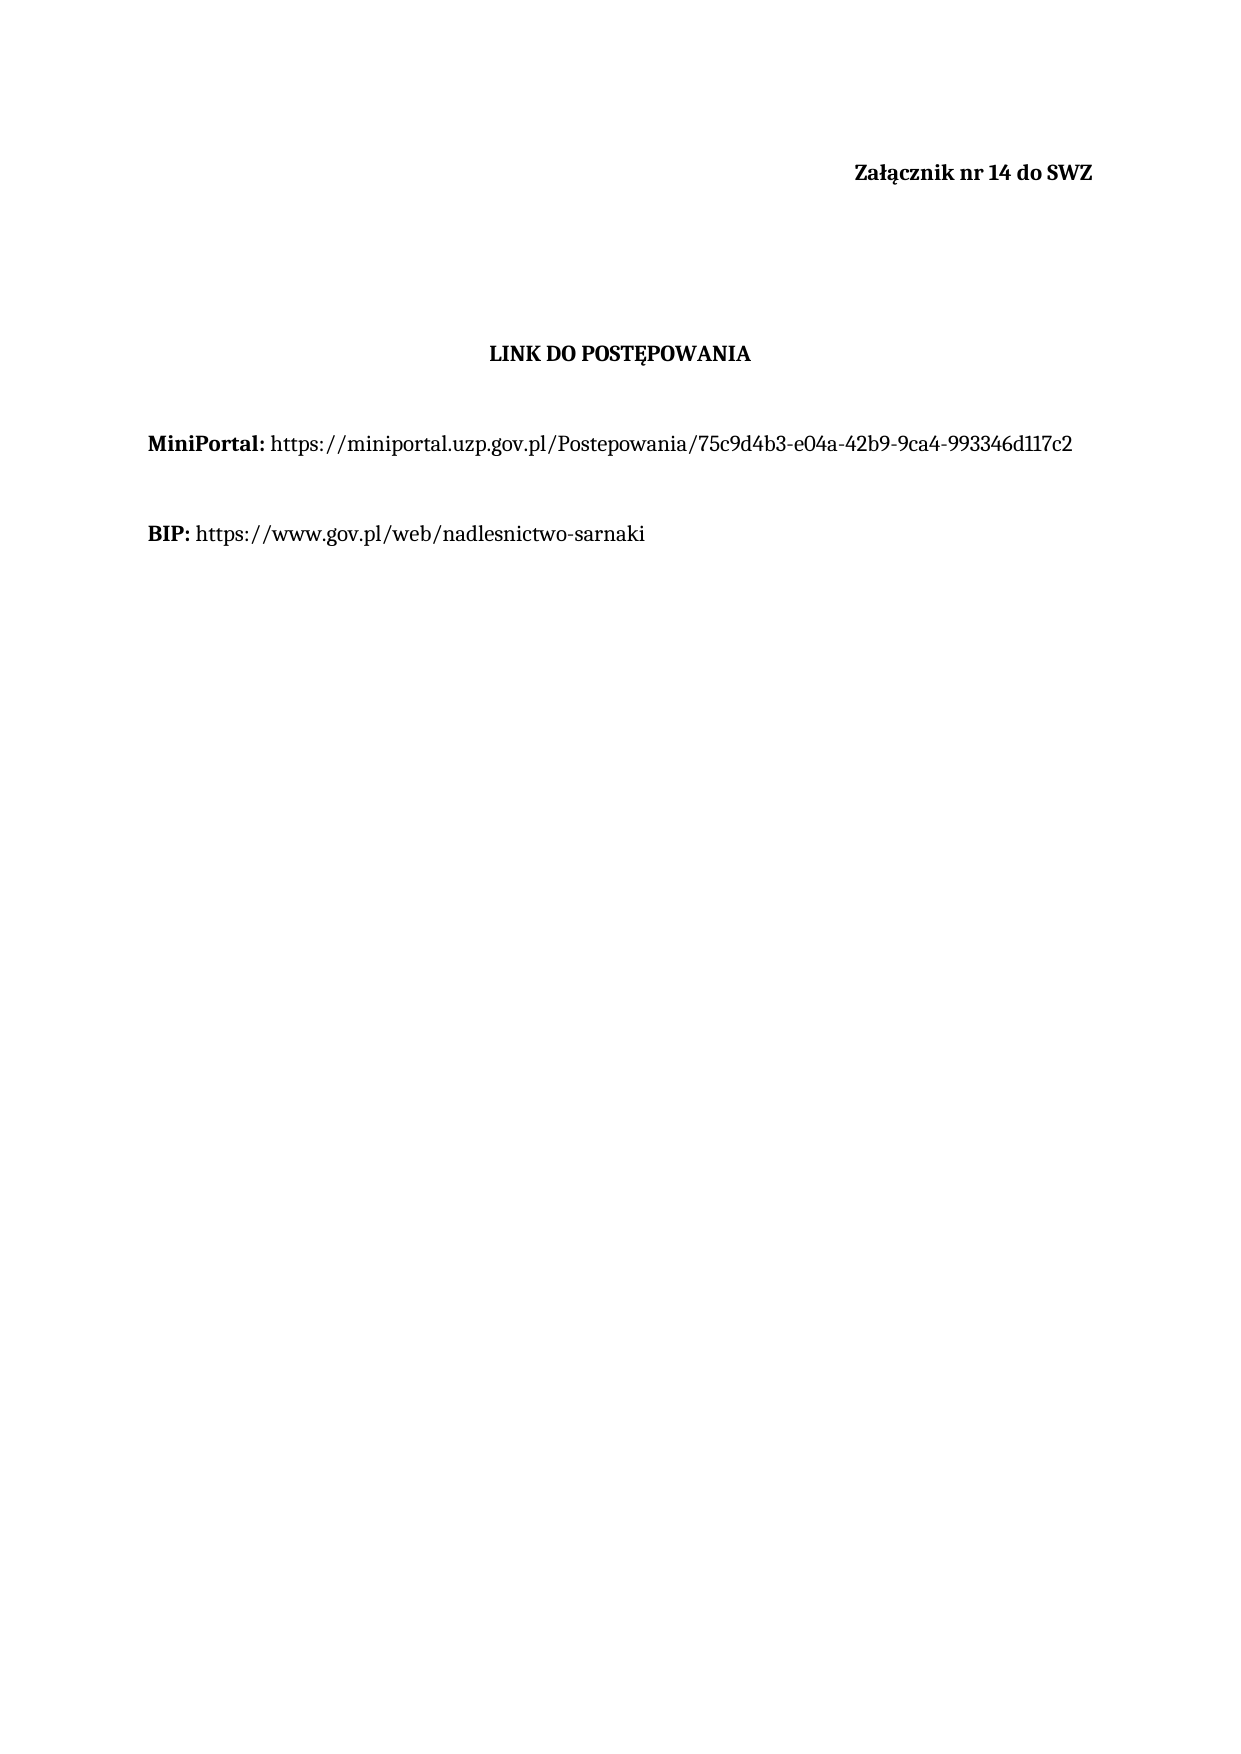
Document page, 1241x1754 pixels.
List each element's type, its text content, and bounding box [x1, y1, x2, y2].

text MiniPortal: https://miniportal.uzp.gov.pl/Postepowania/75c9d4b3-e04a-42b9-9ca4-993346d117c2 [148, 431, 1093, 457]
text Załącznik nr 14 do SWZ [148, 160, 1093, 186]
text BIP: https://www.gov.pl/web/nadlesnictwo-sarnaki [148, 521, 1093, 547]
text LINK DO POSTĘPOWANIA [148, 341, 1093, 367]
